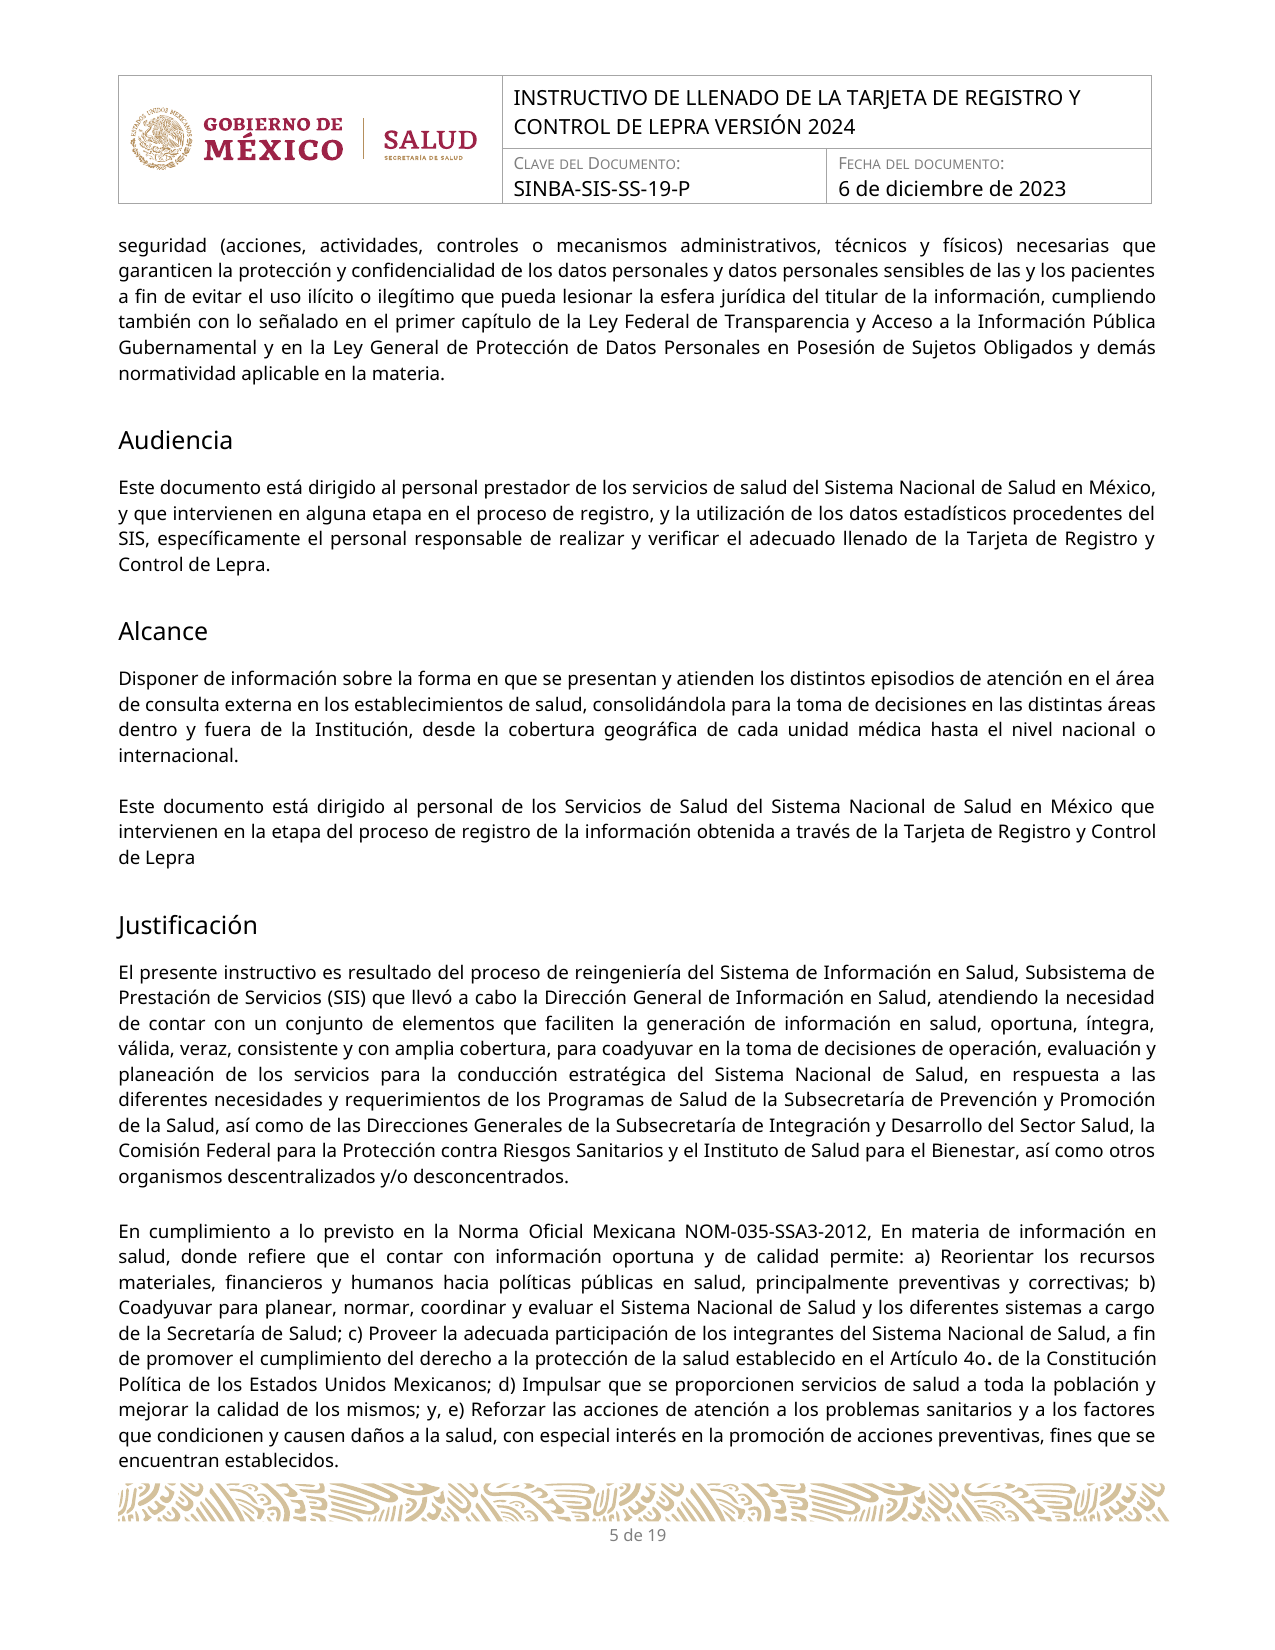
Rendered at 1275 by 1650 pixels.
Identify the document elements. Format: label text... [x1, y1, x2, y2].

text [118, 232, 1157, 385]
subtitle Justificación [118, 907, 1157, 941]
text Este documento está dirigido al personal de los Servicios de Salud del Sistema Nacional de Salud en México que intervienen en la etapa del proceso de registro de la información obtenida a través de la Tarjeta de Registro y Control de Lepra [118, 793, 1157, 870]
text El presente instructivo es resultado del proceso de reingeniería del Sistema de Información en Salud, Subsistema de Prestación de Servicios (SIS) que llevó a cabo la Dirección General de Información en Salud, atendiendo la necesidad de contar con un conjunto de elementos que faciliten la generación de información en salud, oportuna, íntegra, válida, veraz, consistente y con amplia cobertura, para coadyuvar en la toma de decisiones de operación, evaluación y planeación de los servicios para la conducción estratégica del Sistema Nacional de Salud, en respuesta a las diferentes necesidades y requerimientos de los Programas de Salud de la Subsecretaría de Prevención y Promoción de la Salud, así como de las Direcciones Generales de la Subsecretaría de Integración y Desarrollo del Sector Salud, la Comisión Federal para la Protección contra Riesgos Sanitarios y el Instituto de Salud para el Bienestar, así como otros organismos descentralizados y/o desconcentrados. [118, 959, 1157, 1189]
text Este documento está dirigido al personal prestador de los servicios de salud del Sistema Nacional de Salud en México, y que intervienen en alguna etapa en el proceso de registro, y la utilización de los datos estadísticos procedentes del SIS, específicamente el personal responsable de realizar y verificar el adecuado llenado de la Tarjeta de Registro y Control de Lepra. [118, 474, 1157, 577]
text En cumplimiento a lo previsto en la Norma Oficial Mexicana NOM-035-SSA3-2012, En materia de información en salud, donde refiere que el contar con información oportuna y de calidad permite: a) Reorientar los recursos materiales, financieros y humanos hacia políticas públicas en salud, principalmente preventivas y correctivas; b) Coadyuvar para planear, normar, coordinar y evaluar el Sistema Nacional de Salud y los diferentes sistemas a cargo de la Secretaría de Salud; c) Proveer la adecuada participación de los integrantes del Sistema Nacional de Salud, a fin de promover el cumplimiento del derecho a la protección de la salud establecido en el Artículo 4o. de la Constitución Política de los Estados Unidos Mexicanos; d) Impulsar que se proporcionen servicios de salud a toda la población y mejorar la calidad de los mismos; y, e) Reforzar las acciones de atención a los problemas sanitarios y a los factores que condicionen y causen daños a la salud, con especial interés en la promoción de acciones preventivas, fines que se encuentran establecidos. [118, 1218, 1157, 1473]
text Disponer de información sobre la forma en que se presentan y atienden los distintos episodios de atención en el área de consulta externa en los establecimientos de salud, consolidándola para la toma de decisiones en las distintas áreas dentro y fuera de la Institución, desde la cobertura geográfica de cada unidad médica hasta el nivel nacional o internacional. [118, 666, 1157, 768]
subtitle Audiencia [118, 423, 1157, 457]
subtitle Alcance [118, 614, 1157, 648]
